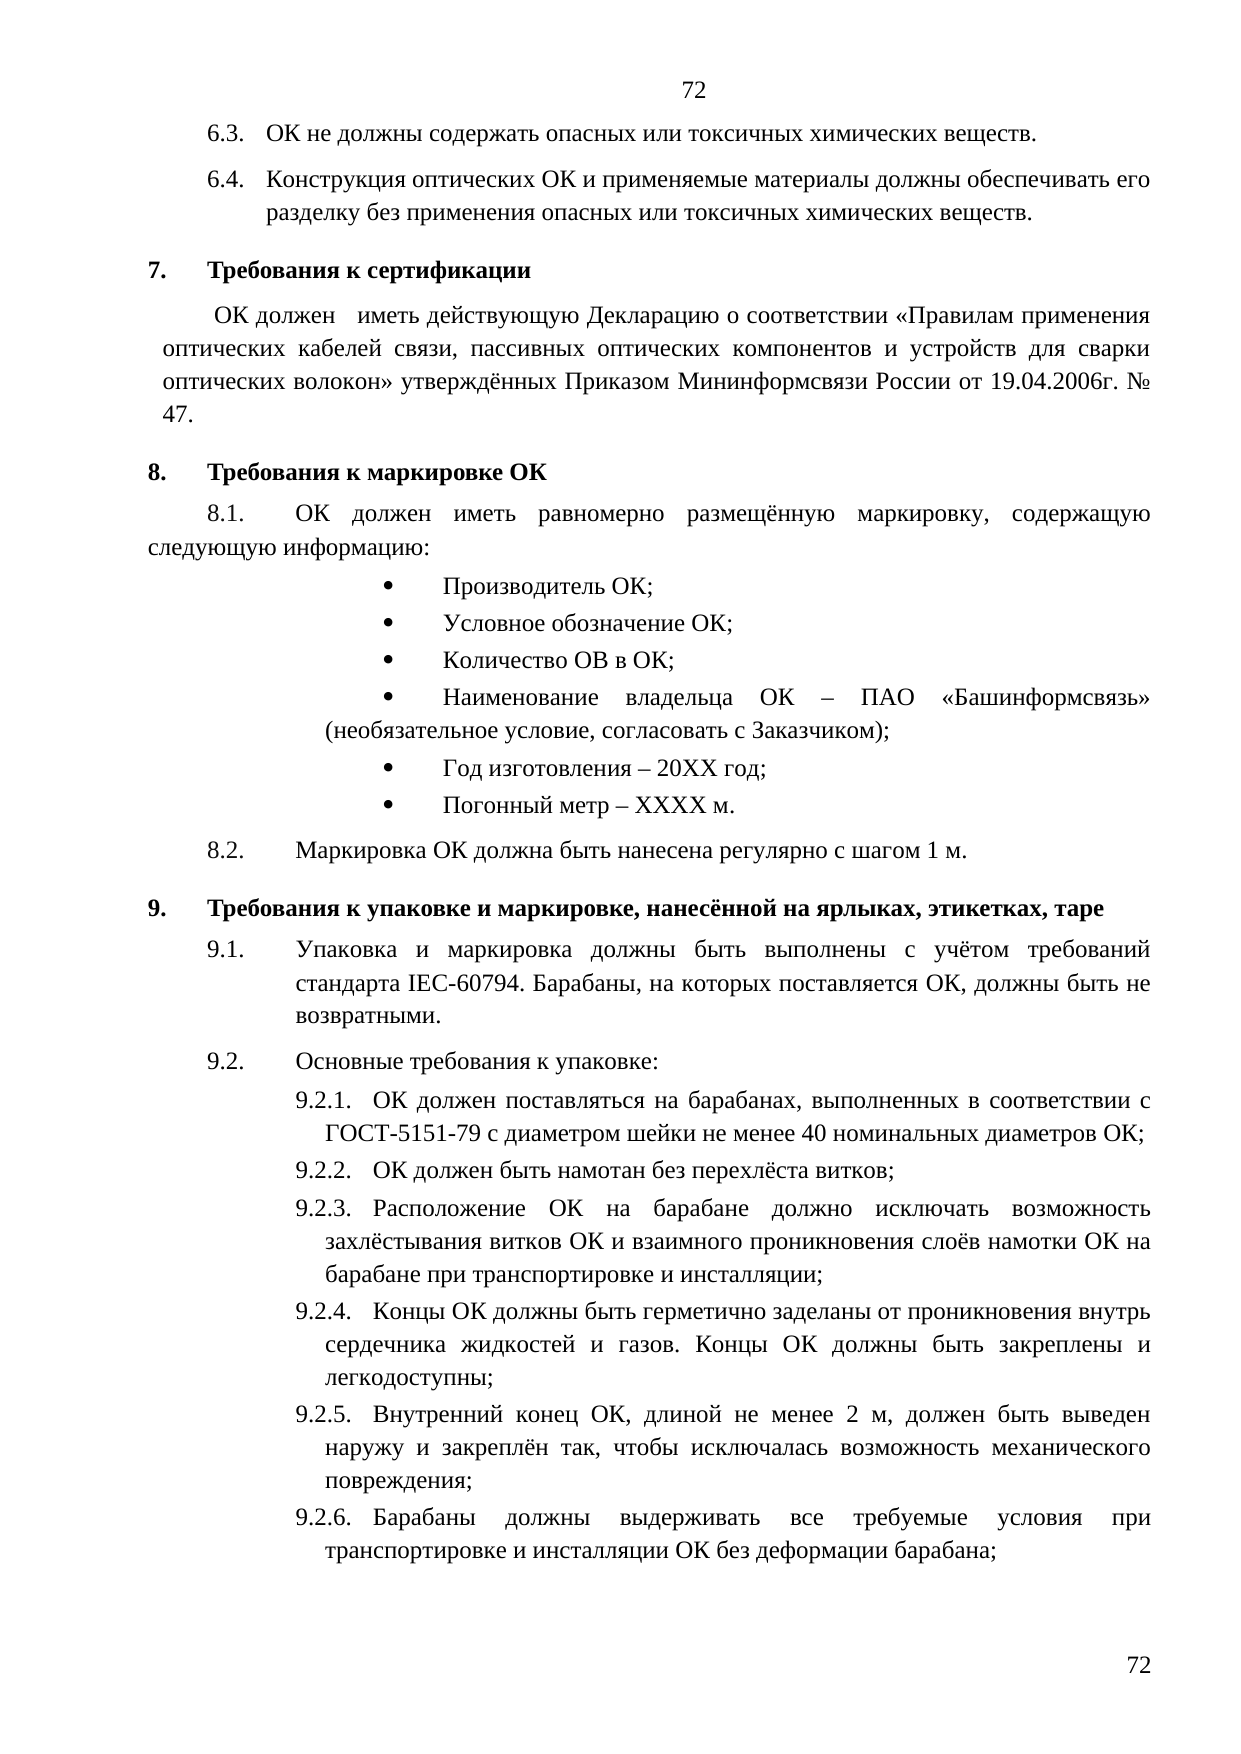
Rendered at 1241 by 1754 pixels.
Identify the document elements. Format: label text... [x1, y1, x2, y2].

text ОК должен иметь действующую Декларацию о соответствии «Правилам применения оптических кабелей связи, пассивных оптических компонентов и устройств для сварки оптических волокон» утверждённых Приказом Мининформсвязи России от 19.04.2006г. № 47. [162, 300, 1152, 428]
list Количество ОВ в ОК; [325, 645, 1152, 674]
list Год изготовления – 20ХХ год; [325, 753, 1152, 781]
list Погонный метр – ХХХХ м. [325, 790, 1152, 818]
list Требования к сертификации [148, 255, 1152, 283]
list ОК должен поставляться на барабанах, выполненных в соответствии с ГОСТ-5151-79 с диаметром шейки не менее 40 номинальных диаметров ОК; [295, 1085, 1152, 1147]
list Требования к упаковке и маркировке, нанесённой на ярлыках, этикетках, таре [148, 893, 1152, 922]
list ОК должен иметь равномерно размещённую маркировку, содержащую следующую информацию: [148, 498, 1152, 560]
list Условное обозначение ОК; [325, 608, 1152, 637]
list ОК должен быть намотан без перехлёста витков; [295, 1156, 1152, 1184]
list Внутренний конец ОК, длиной не менее 2 м, должен быть выведен наружу и закреплён так, чтобы исключалась возможность механического повреждения; [295, 1399, 1152, 1494]
list Требования к маркировке ОК [148, 457, 1152, 486]
list Маркировка ОК должна быть нанесена регулярно с шагом 1 м. [148, 835, 1152, 864]
list ОК не должны содержать опасных или токсичных химических веществ. [207, 118, 1152, 147]
list Наименование владельца ОК – ПАО «Башинформсвязь» (необязательное условие, согласовать с Заказчиком); [325, 682, 1152, 744]
list Расположение ОК на барабане должно исключать возможность захлёстывания витков ОК и взаимного проникновения слоёв намотки ОК на барабане при транспортировке и инсталляции; [295, 1193, 1152, 1288]
list Производитель ОК; [325, 571, 1152, 599]
list Основные требования к упаковке: [207, 1046, 1152, 1075]
list Упаковка и маркировка должны быть выполнены с учётом требований стандарта IEC-60794. Барабаны, на которых поставляется ОК, должны быть не возвратными. [207, 934, 1152, 1029]
list Концы ОК должны быть герметично заделаны от проникновения внутрь сердечника жидкостей и газов. Концы ОК должны быть закреплены и легкодоступны; [295, 1296, 1152, 1391]
list Конструкция оптических ОК и применяемые материалы должны обеспечивать его разделку без применения опасных или токсичных химических веществ. [207, 164, 1152, 225]
list Барабаны должны выдерживать все требуемые условия при транспортировке и инсталляции ОК без деформации барабана; [295, 1502, 1152, 1564]
